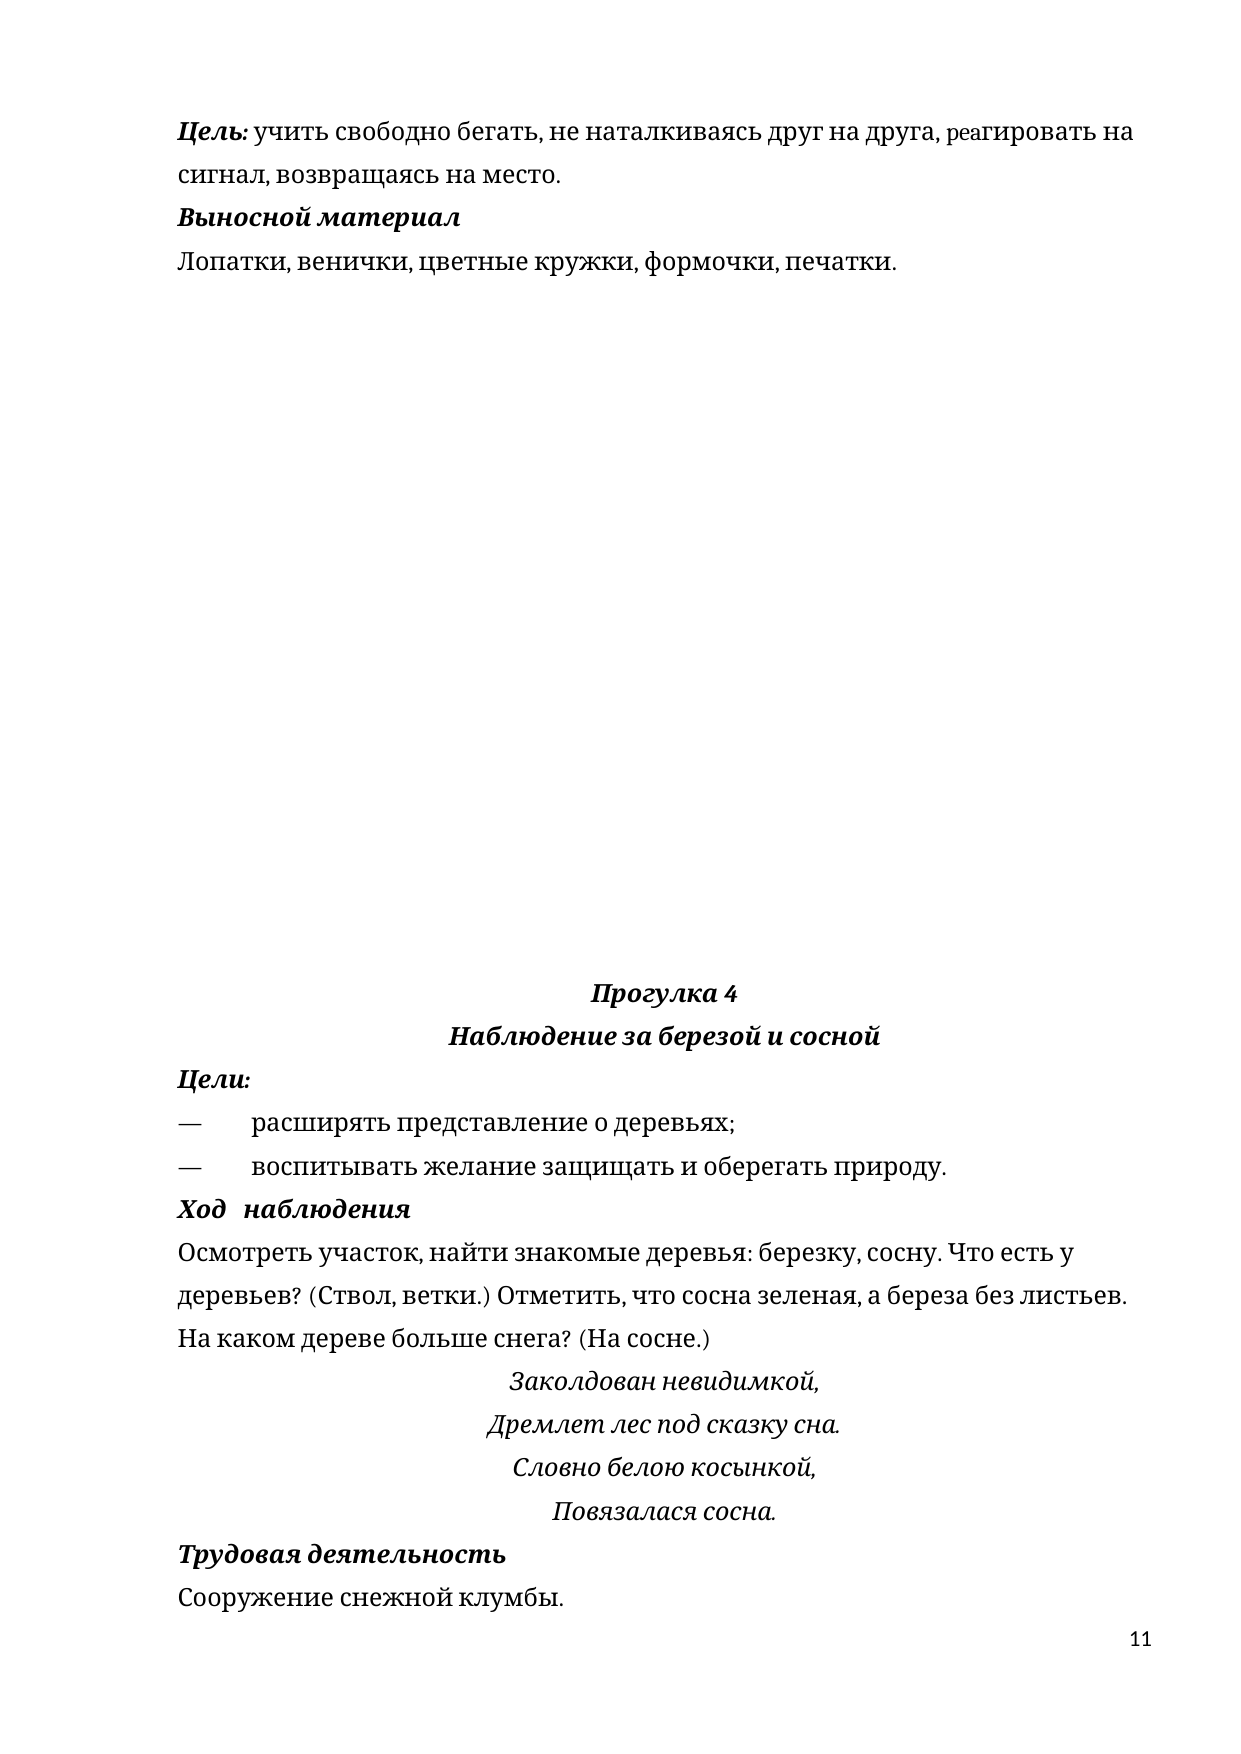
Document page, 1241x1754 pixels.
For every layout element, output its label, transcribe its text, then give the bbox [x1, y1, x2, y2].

text Осмотреть участок, найти знакомые деревья: березку, сосну. Что есть у деревьев? (Ствол, ветки.) Отметить, что сосна зеленая, а береза без листьев. На каком дереве больше снега? (На сосне.) [177, 1239, 1152, 1354]
text Трудовая деятельность [177, 1541, 1152, 1569]
text Заколдован невидимкой, [177, 1368, 1152, 1397]
text Наблюдение за березой и сосной [177, 1023, 1152, 1052]
text Цели: [177, 1066, 1152, 1095]
text — воспитывать желание защищать и оберегать природу. [177, 1152, 1152, 1181]
text Повязалася сосна. [177, 1497, 1152, 1526]
text Выносной материал [177, 204, 1152, 233]
text Лопатки, венички, цветные кружки, формочки, печатки. [177, 247, 1152, 276]
text Сооружение снежной клумбы. [177, 1584, 1152, 1612]
text Словно белою косынкой, [177, 1454, 1152, 1483]
text Прогулка 4 [177, 980, 1152, 1009]
text Дремлет лес под сказку сна. [177, 1411, 1152, 1440]
text Цель: учить свободно бегать, не наталкиваясь друг на друга, peaгировать на сигнал, возвращаясь на место. [177, 118, 1152, 190]
text — расширять представление о деревьях; [177, 1109, 1152, 1138]
text Ход наблюдения [177, 1196, 1152, 1224]
